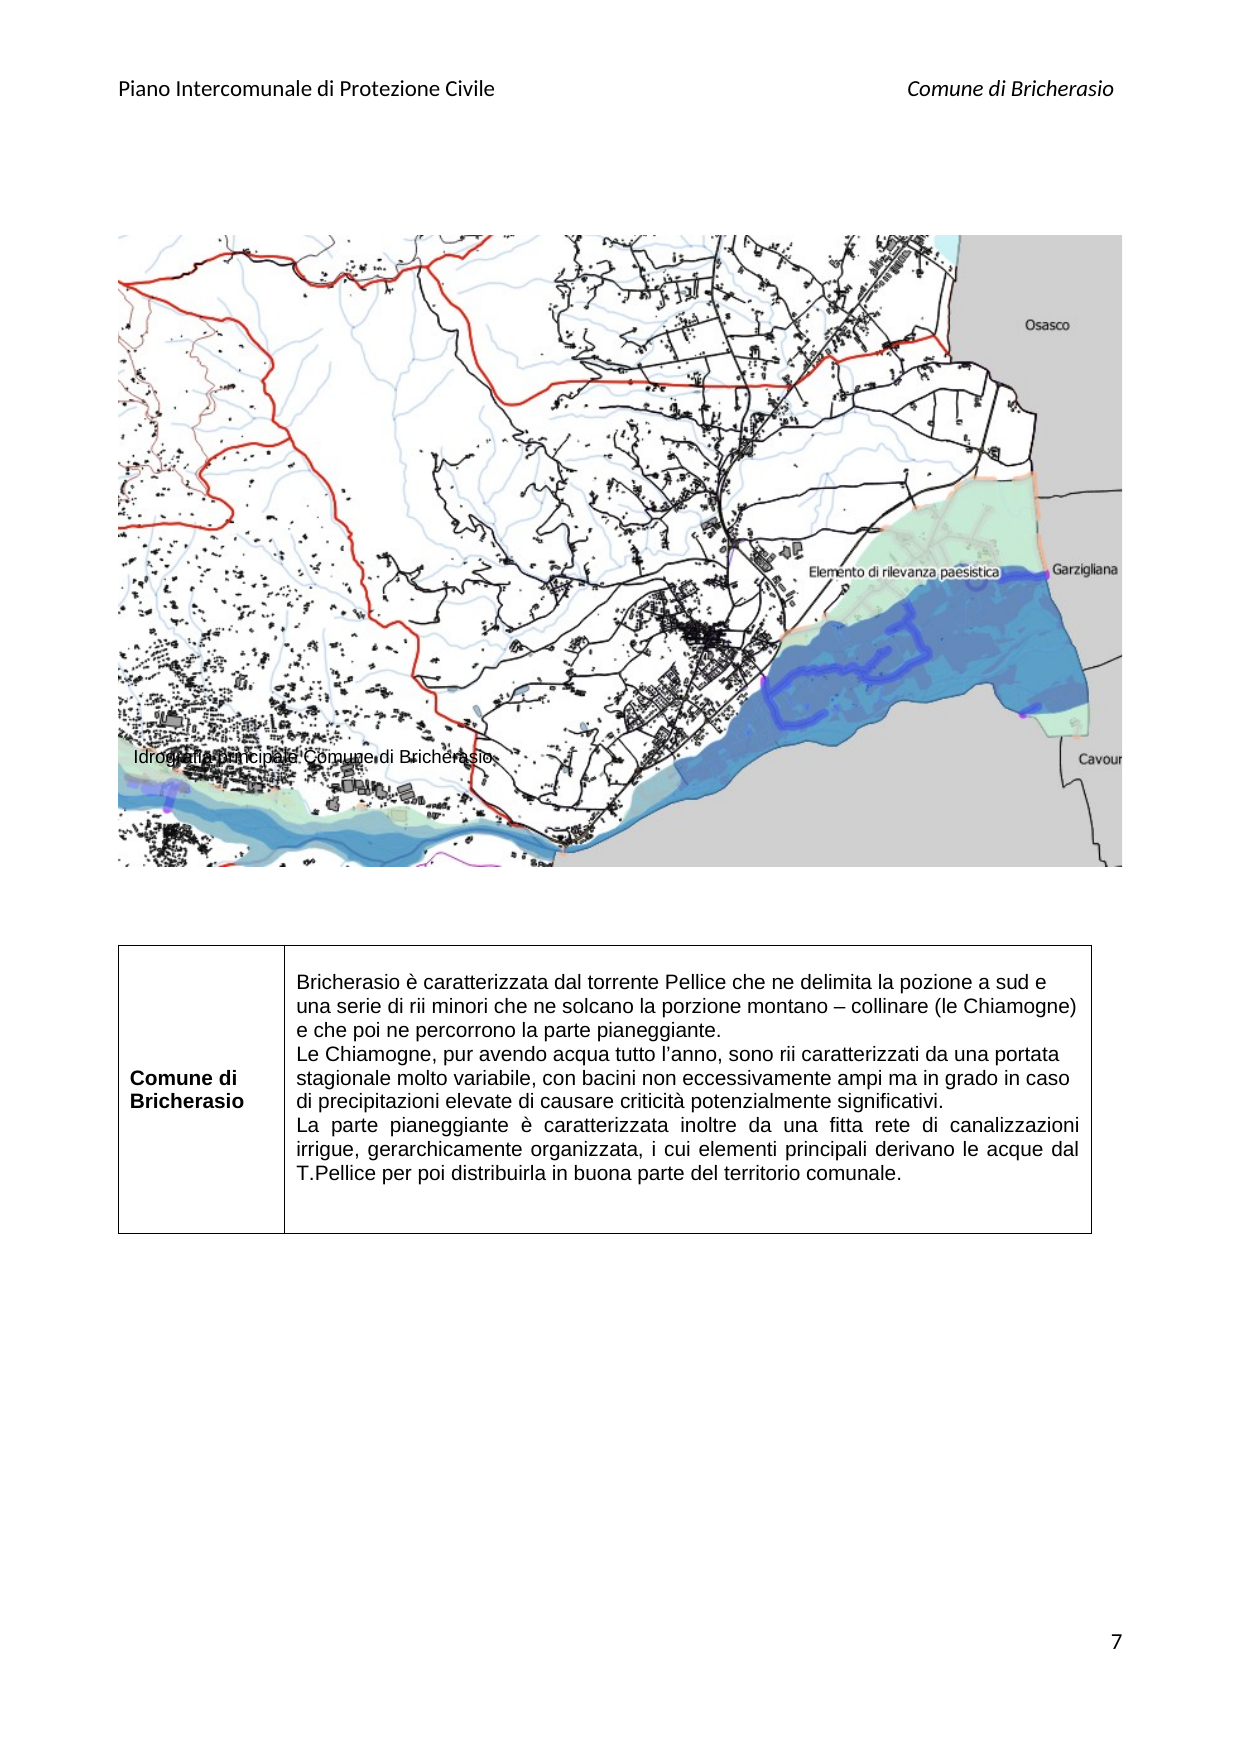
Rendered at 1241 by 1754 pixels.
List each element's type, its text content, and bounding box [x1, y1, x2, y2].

table_header Bricherasio è caratterizzata dal torrente Pellice che ne delimita la pozione a sud e una serie di rii minori che ne solcano la porzione montano – collinare (le Chiamogne) e che poi ne percorrono la parte pianeggiante. Le Chiamogne, pur avendo acqua tutto l’anno, sono rii caratterizzati da una portata stagionale molto variabile, con bacini non eccessivamente ampi ma in grado in caso di precipitazioni elevate di causare criticità potenzialmente significativi. La parte pianeggiante è caratterizzata inoltre da una fitta rete di canalizzazioni irrigue, gerarchicamente organizzata, i cui elementi principali derivano le acque dal T.Pellice per poi distribuirla in buona parte del territorio comunale. [285, 946, 1091, 1233]
table_header Comune di Bricherasio [119, 946, 284, 1233]
picture [118, 235, 1123, 867]
